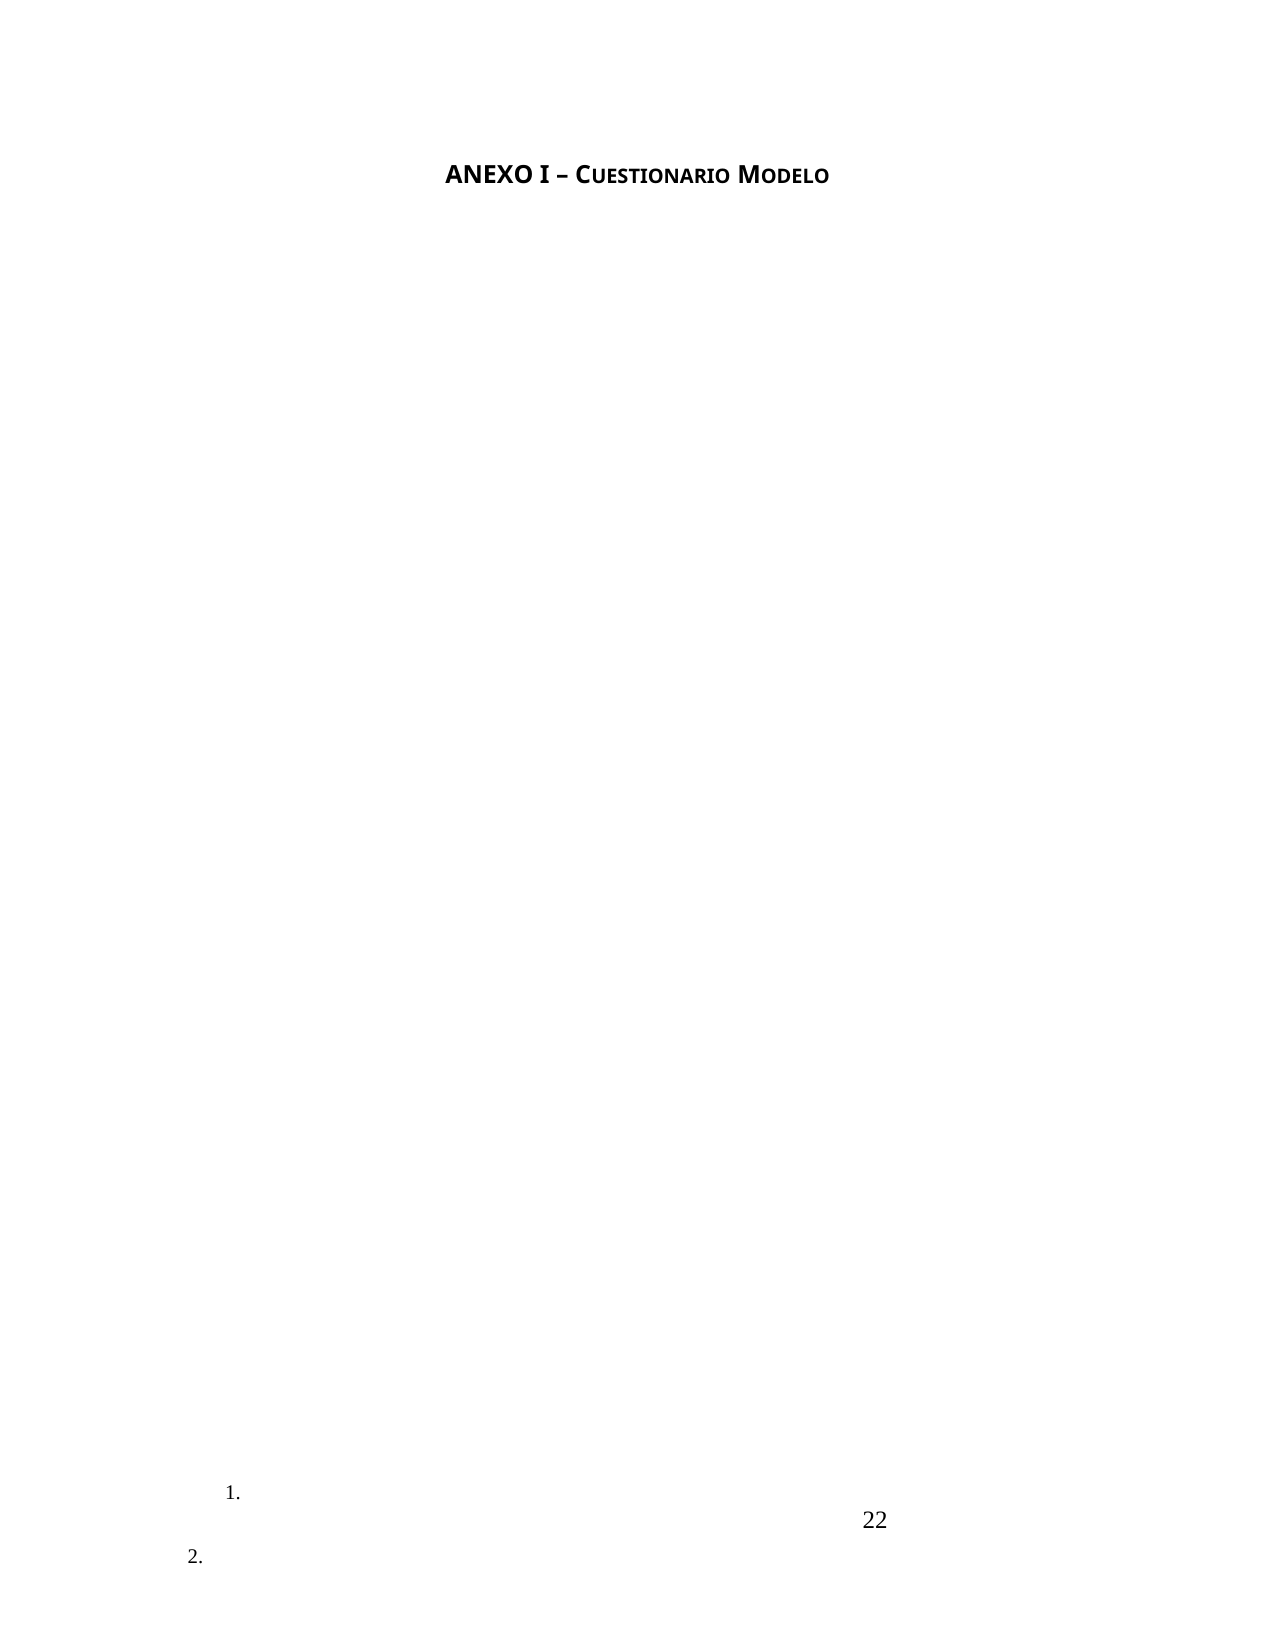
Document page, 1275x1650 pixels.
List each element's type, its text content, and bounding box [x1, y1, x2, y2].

subtitle ANEXO I – Cuestionario Modelo [187, 156, 1087, 190]
